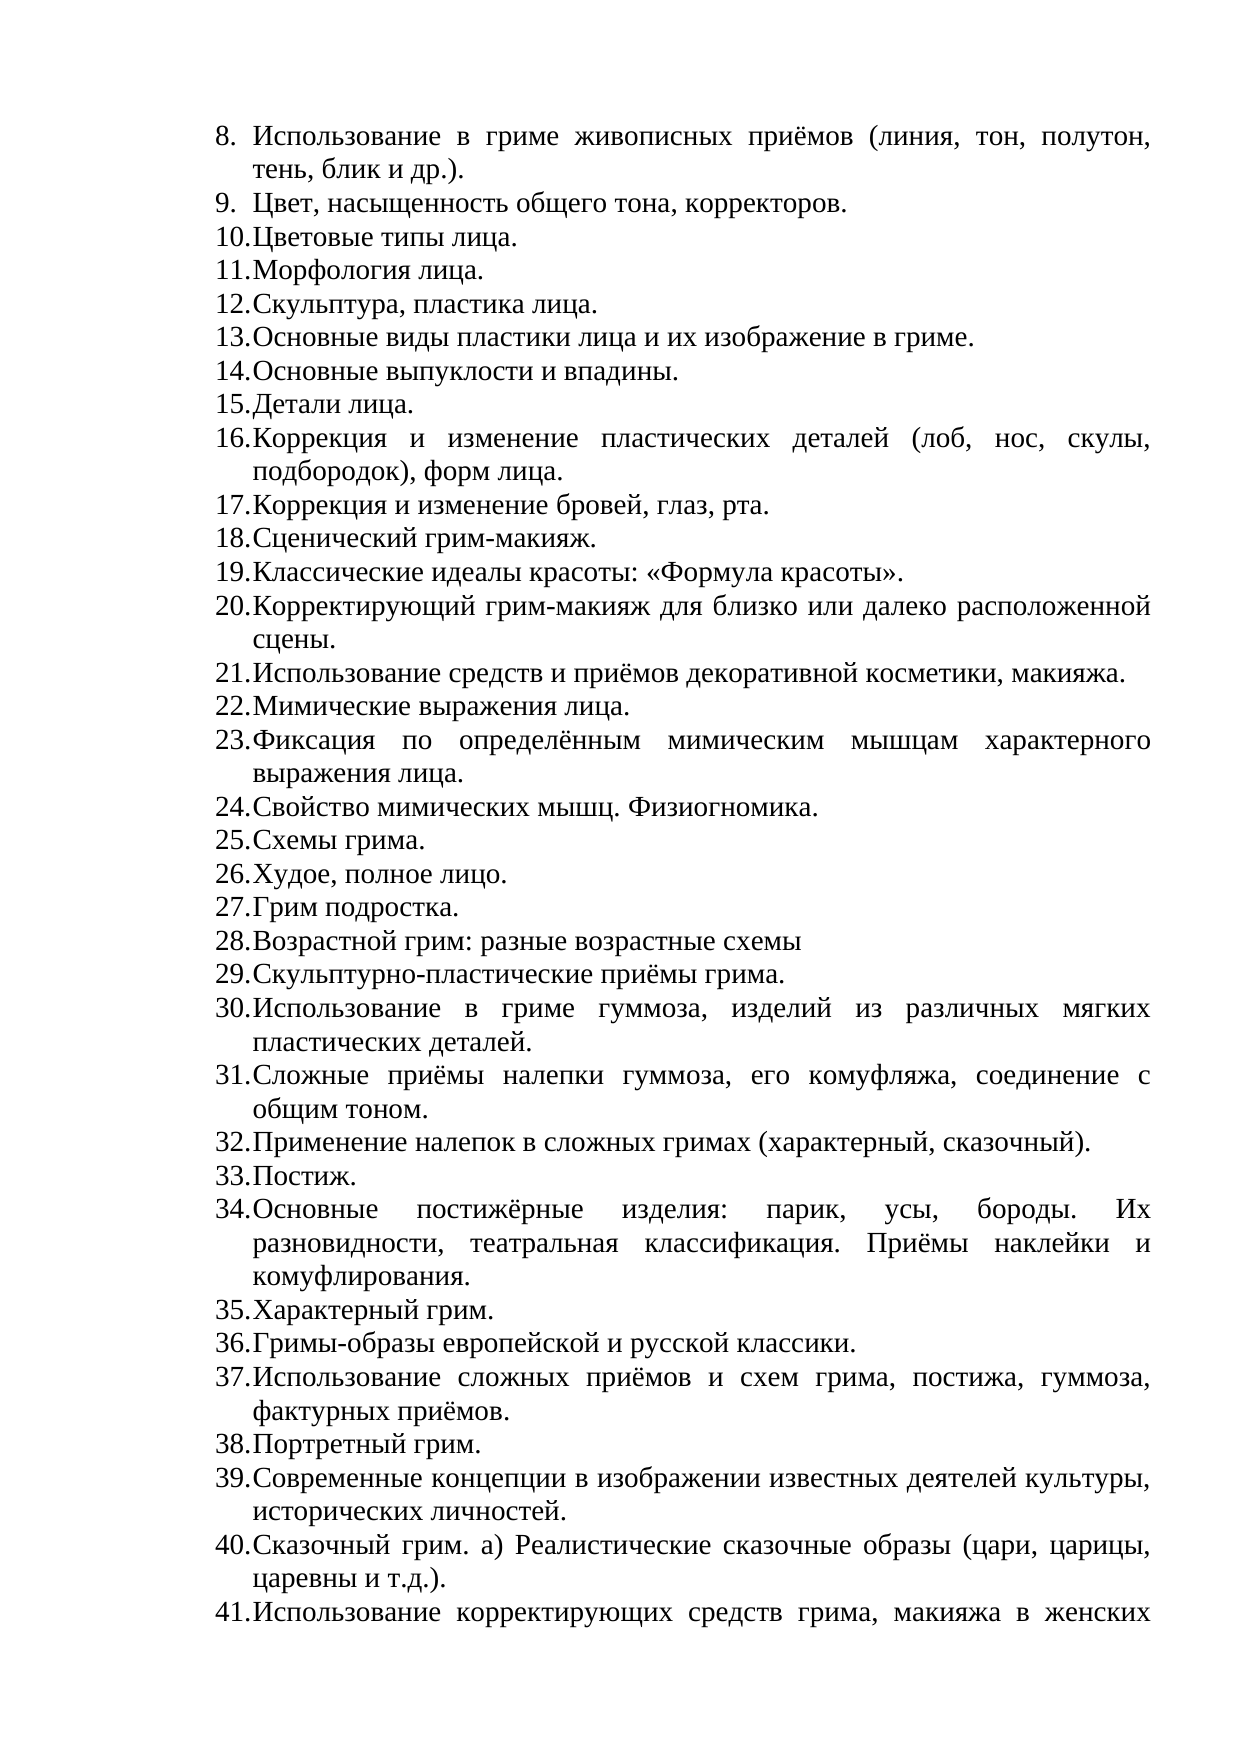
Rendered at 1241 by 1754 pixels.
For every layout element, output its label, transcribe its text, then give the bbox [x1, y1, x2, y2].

list Постиж. [215, 1158, 1152, 1191]
list Цвет, насыщенность общего тона, корректоров. [215, 185, 1152, 219]
list Использование средств и приёмов декоративной косметики, макияжа. [215, 655, 1152, 688]
list Морфология лица. [215, 252, 1152, 286]
list Детали лица. [215, 386, 1152, 420]
list Сказочный грим. а) Реалистические сказочные образы (цари, царицы, царевны и т.д.). [215, 1527, 1152, 1594]
list Возрастной грим: разные возрастные схемы [215, 923, 1152, 957]
list Основные виды пластики лица и их изображение в гриме. [215, 319, 1152, 353]
list Современные концепции в изображении известных деятелей культуры, исторических личностей. [215, 1460, 1152, 1527]
list Фиксация по определённым мимическим мышцам характерного выражения лица. [215, 722, 1152, 789]
list Сценический грим-макияж. [215, 521, 1152, 554]
list Сложные приёмы налепки гуммоза, его комуфляжа, соединение с общим тоном. [215, 1057, 1152, 1124]
list Характерный грим. [215, 1292, 1152, 1326]
list Грим подростка. [215, 889, 1152, 923]
list Гримы-образы европейской и русской классики. [215, 1326, 1152, 1359]
list Коррекция и изменение бровей, глаз, рта. [215, 487, 1152, 521]
list Скульптура, пластика лица. [215, 286, 1152, 319]
list Свойство мимических мышц. Физиогномика. [215, 789, 1152, 822]
list Основные выпуклости и впадины. [215, 353, 1152, 386]
list Классические идеалы красоты: «Формула красоты». [215, 554, 1152, 588]
list Цветовые типы лица. [215, 219, 1152, 252]
list Применение налепок в сложных гримах (характерный, сказочный). [215, 1124, 1152, 1158]
list Корректирующий грим-макияж для близко или далеко расположенной сцены. [215, 588, 1152, 655]
list Схемы грима. [215, 822, 1152, 856]
list Использование в гриме гуммоза, изделий из различных мягких пластических деталей. [215, 990, 1152, 1057]
list Использование сложных приёмов и схем грима, постижа, гуммоза, фактурных приёмов. [215, 1359, 1152, 1426]
list Коррекция и изменение пластических деталей (лоб, нос, скулы, подбородок), форм лица. [215, 420, 1152, 487]
list Худое, полное лицо. [215, 856, 1152, 889]
list Портретный грим. [215, 1426, 1152, 1460]
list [215, 1594, 1152, 1627]
list Мимические выражения лица. [215, 688, 1152, 722]
list Основные постижёрные изделия: парик, усы, бороды. Их разновидности, театральная классификация. Приёмы наклейки и комуфлирования. [215, 1191, 1152, 1292]
list Скульптурно-пластические приёмы грима. [215, 957, 1152, 990]
list Использование в гриме живописных приёмов (линия, тон, полутон, тень, блик и др.). [215, 118, 1152, 185]
